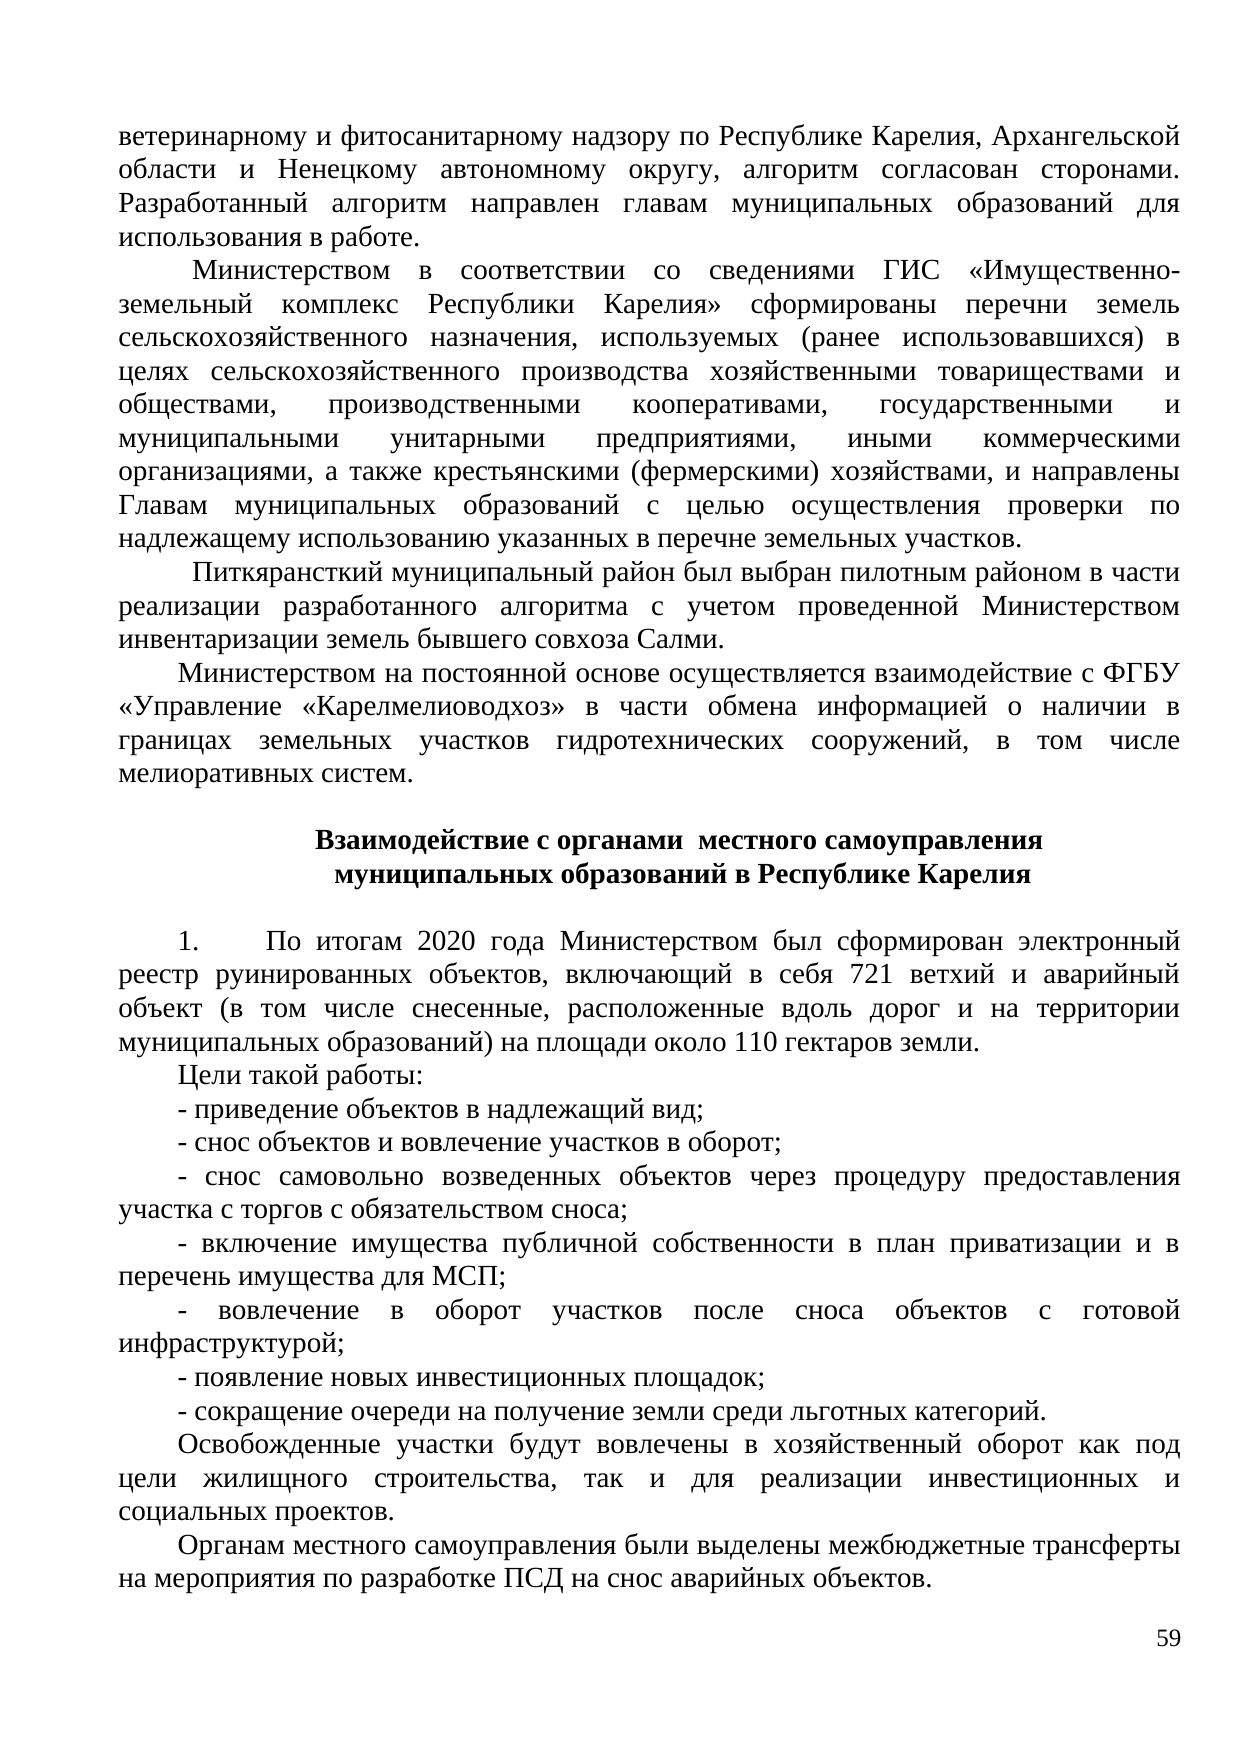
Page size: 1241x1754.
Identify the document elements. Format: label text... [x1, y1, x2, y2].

list Освобожденные участки будут вовлечены в хозяйственный оборот как под цели жилищного строительства, так и для реализации инвестиционных и социальных проектов. [118, 1426, 1181, 1527]
list - снос объектов и вовлечение участков в оборот; [118, 1124, 1181, 1158]
list - вовлечение в оборот участков после сноса объектов с готовой инфраструктурой; [118, 1292, 1181, 1359]
list - включение имущества публичной собственности в план приватизации и в перечень имущества для МСП; [118, 1225, 1181, 1292]
list - снос самовольно возведенных объектов через процедуру предоставления участка с торгов с обязательством сноса; [118, 1158, 1181, 1225]
list - появление новых инвестиционных площадок; [118, 1359, 1181, 1393]
text муниципальных образований в Республике Карелия [118, 856, 1181, 889]
text Взаимодействие с органами местного самоуправления [118, 822, 1181, 856]
list Органам местного самоуправления были выделены межбюджетные трансферты на мероприятия по разработке ПСД на снос аварийных объектов. [118, 1527, 1181, 1594]
list По итогам 2020 года Министерством был сформирован электронный реестр руинированных объектов, включающий в себя 721 ветхий и аварийный объект (в том числе снесенные, расположенные вдоль дорог и на территории муниципальных образований) на площади около 110 гектаров земли. [118, 923, 1181, 1057]
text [118, 118, 1181, 252]
text Министерством в соответствии со сведениями ГИС «Имущественно- земельный комплекс Республики Карелия» сформированы перечни земель сельскохозяйственного назначения, используемых (ранее использовавшихся) в целях сельскохозяйственного производства хозяйственными товариществами и обществами, производственными кооперативами, государственными и муниципальными унитарными предприятиями, иными коммерческими организациями, а также крестьянскими (фермерскими) хозяйствами, и направлены Главам муниципальных образований с целью осуществления проверки по надлежащему использованию указанных в перечне земельных участков. [118, 252, 1181, 554]
list - сокращение очереди на получение земли среди льготных категорий. [118, 1393, 1181, 1426]
text Питкярансткий муниципальный район был выбран пилотным районом в части реализации разработанного алгоритма с учетом проведенной Министерством инвентаризации земель бывшего совхоза Салми. [118, 554, 1181, 655]
text Министерством на постоянной основе осуществляется взаимодействие с ФГБУ «Управление «Карелмелиоводхоз» в части обмена информацией о наличии в границах земельных участков гидротехнических сооружений, в том числе мелиоративных систем. [118, 655, 1181, 789]
list Цели такой работы: [118, 1057, 1181, 1091]
list - приведение объектов в надлежащий вид; [118, 1091, 1181, 1124]
